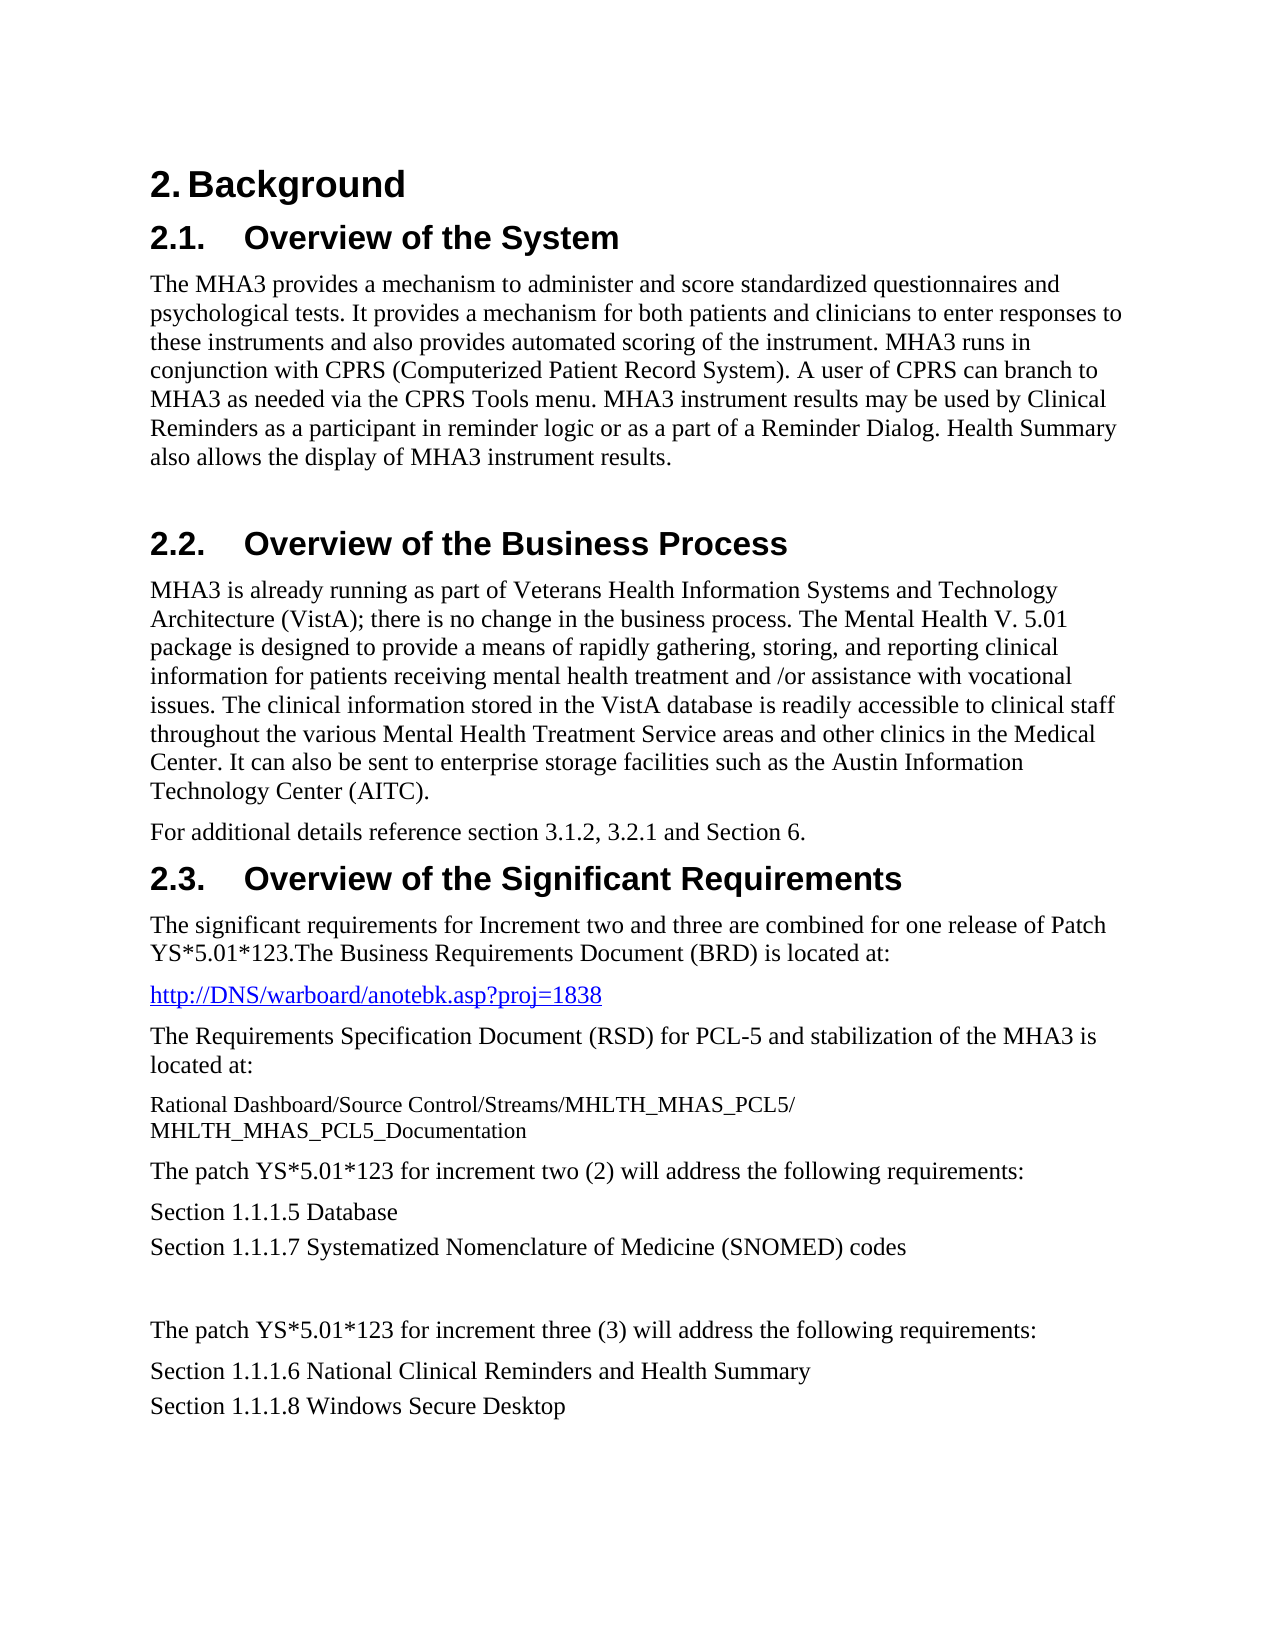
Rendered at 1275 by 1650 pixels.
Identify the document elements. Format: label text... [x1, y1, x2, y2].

text Section 1.1.1.6 National Clinical Reminders and Health Summary [150, 1356, 1125, 1385]
text Section 1.1.1.8 Windows Secure Desktop [150, 1391, 1125, 1420]
text The patch YS*5.01*123 for increment three (3) will address the following requirements: [150, 1315, 1125, 1344]
text Section 1.1.1.5 Database [150, 1197, 1125, 1226]
text MHA3 is already running as part of Veterans Health Information Systems and Technology Architecture (VistA); there is no change in the business process. The Mental Health V. 5.01 package is designed to provide a means of rapidly gathering, storing, and reporting clinical information for patients receiving mental health treatment and /or assistance with vocational issues. The clinical information stored in the VistA database is readily accessible to clinical staff throughout the various Mental Health Treatment Service areas and other clinics in the Medical Center. It can also be sent to enterprise storage facilities such as the Austin Information Technology Center (AITC). [150, 575, 1125, 805]
text http://DNS/warboard/anotebk.asp?proj=1838 [150, 980, 1125, 1008]
subtitle Overview of the System [150, 218, 1125, 257]
list Rational Dashboard/Source Control/Streams/MHLTH_MHAS_PCL5/ MHLTH_MHAS_PCL5_Documentation [150, 1091, 1125, 1144]
text The MHA3 provides a mechanism to administer and score standardized questionnaires and psychological tests. It provides a mechanism for both patients and clinicians to enter responses to these instruments and also provides automated scoring of the instrument. MHA3 runs in conjunction with CPRS (Computerized Patient Record System). A user of CPRS can branch to MHA3 as needed via the CPRS Tools menu. MHA3 instrument results may be used by Clinical Reminders as a participant in reminder logic or as a part of a Reminder Dialog. Health Summary also allows the display of MHA3 instrument results. [150, 269, 1125, 470]
text The Requirements Specification Document (RSD) for PCL-5 and stabilization of the MHA3 is located at: [150, 1021, 1125, 1078]
text Section 1.1.1.7 Systematized Nomenclature of Medicine (SNOMED) codes [150, 1232, 1125, 1261]
text The significant requirements for Increment two and three are combined for one release of Patch YS*5.01*123.The Business Requirements Document (BRD) is located at: [150, 910, 1125, 967]
subtitle Overview of the Significant Requirements [150, 859, 1125, 897]
subtitle Background [150, 162, 1125, 206]
subtitle Overview of the Business Process [150, 524, 1125, 562]
text The patch YS*5.01*123 for increment two (2) will address the following requirements: [150, 1156, 1125, 1185]
text For additional details reference section 3.1.2, 3.2.1 and Section 6. [150, 817, 1125, 846]
